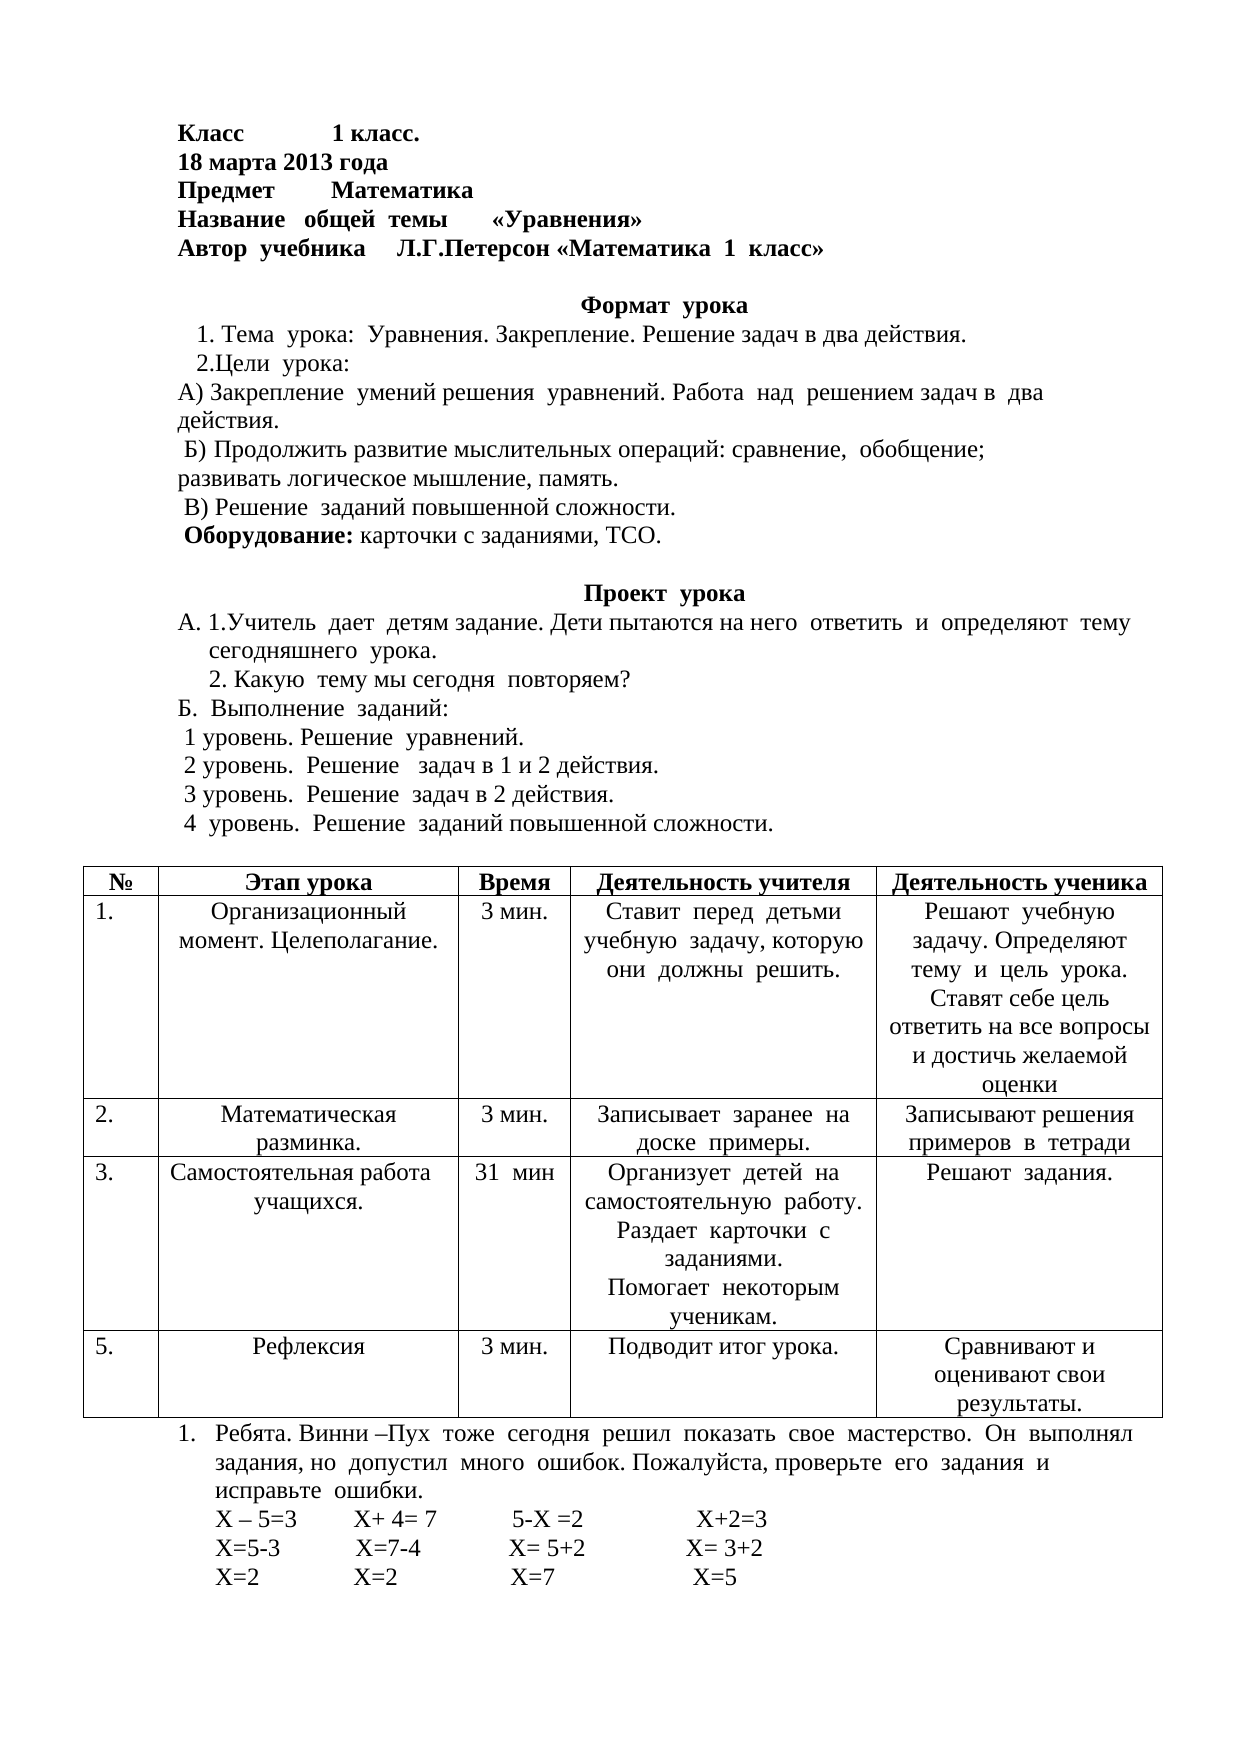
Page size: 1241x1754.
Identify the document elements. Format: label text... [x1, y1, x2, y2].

table_cell 3 мин. [459, 1099, 570, 1156]
table_cell Самостоятельная работа учащихся. [159, 1157, 458, 1330]
text А) Закрепление умений решения уравнений. Работа над решением задач в два действия. [177, 377, 1152, 434]
text Предмет Математика [177, 176, 1152, 204]
text Класс 1 класс. [177, 118, 1152, 147]
text сегодняшнего урока. [177, 636, 1152, 664]
text Б) Продолжить развитие мыслительных операций: сравнение, обобщение; [177, 434, 1152, 463]
text развивать логическое мышление, память. В) Решение заданий повышенной сложности. [177, 463, 1152, 521]
text 1. Тема урока: Уравнения. Закрепление. Решение задач в два действия. [177, 319, 1152, 348]
text 2. Какую тему мы сегодня повторяем? [177, 664, 1152, 693]
table_cell Математическая разминка. [159, 1099, 458, 1156]
text Проект урока [177, 578, 1152, 607]
table_cell Сравнивают и оценивают свои результаты. [877, 1331, 1162, 1417]
table_cell Решают задания. [877, 1157, 1162, 1330]
table_cell 3. [84, 1157, 158, 1330]
table_cell 3 мин. [459, 1331, 570, 1417]
table_cell Решают учебную задачу. Определяют тему и цель урока. Ставят себе цель ответить на все вопросы и достичь желаемой оценки [877, 896, 1162, 1098]
table_cell Организует детей на самостоятельную работу. Раздает карточки с заданиями. Помогает некоторым ученикам. [571, 1157, 876, 1330]
table_cell Подводит итог урока. [571, 1331, 876, 1417]
text 2 уровень. Решение задач в 1 и 2 действия. [177, 751, 1152, 779]
table_cell Ставит перед детьми учебную задачу, которую они должны решить. [571, 896, 876, 1098]
table_cell 2. [84, 1099, 158, 1156]
text 18 марта 2013 года [177, 147, 1152, 176]
table_cell Организационный момент. Целеполагание. [159, 896, 458, 1098]
table_cell 31 мин [459, 1157, 570, 1330]
text Формат урока [177, 291, 1152, 319]
table_cell Рефлексия [159, 1331, 458, 1417]
table_header № [84, 867, 158, 895]
table_cell 3 мин. [459, 896, 570, 1098]
table_header Этап урока [159, 867, 458, 895]
list Х=5-3 Х=7-4 Х= 5+2 Х= 3+2 [215, 1533, 1152, 1562]
list Х=2 Х=2 Х=7 Х=5 [215, 1562, 1152, 1591]
text 2.Цели урока: [177, 348, 1152, 377]
text А. 1.Учитель дает детям задание. Дети пытаются на него ответить и определяют тему [177, 607, 1152, 636]
table_cell Записывают решения примеров в тетради [877, 1099, 1162, 1156]
table_cell Записывает заранее на доске примеры. [571, 1099, 876, 1156]
table_header Время [459, 867, 570, 895]
text Автор учебника Л.Г.Петерсон «Математика 1 класс» [177, 233, 1152, 262]
text 1 уровень. Решение уравнений. [177, 722, 1152, 751]
text Оборудование: карточки с заданиями, ТСО. [177, 521, 1152, 549]
list Х – 5=3 Х+ 4= 7 5-Х =2 Х+2=3 [215, 1504, 1152, 1533]
table_cell 5. [84, 1331, 158, 1417]
text 4 уровень. Решение заданий повышенной сложности. [177, 808, 1152, 837]
list Ребята. Винни –Пух тоже сегодня решил показать свое мастерство. Он выполнял задания, но допустил много ошибок. Пожалуйста, проверьте его задания и исправьте ошибки. [177, 1418, 1152, 1504]
text Б. Выполнение заданий: [177, 693, 1152, 722]
table_cell 1. [84, 896, 158, 1098]
table_header Деятельность ученика [877, 867, 1162, 895]
text 3 уровень. Решение задач в 2 действия. [177, 779, 1152, 808]
text Название общей темы «Уравнения» [177, 204, 1152, 233]
table_header Деятельность учителя [571, 867, 876, 895]
